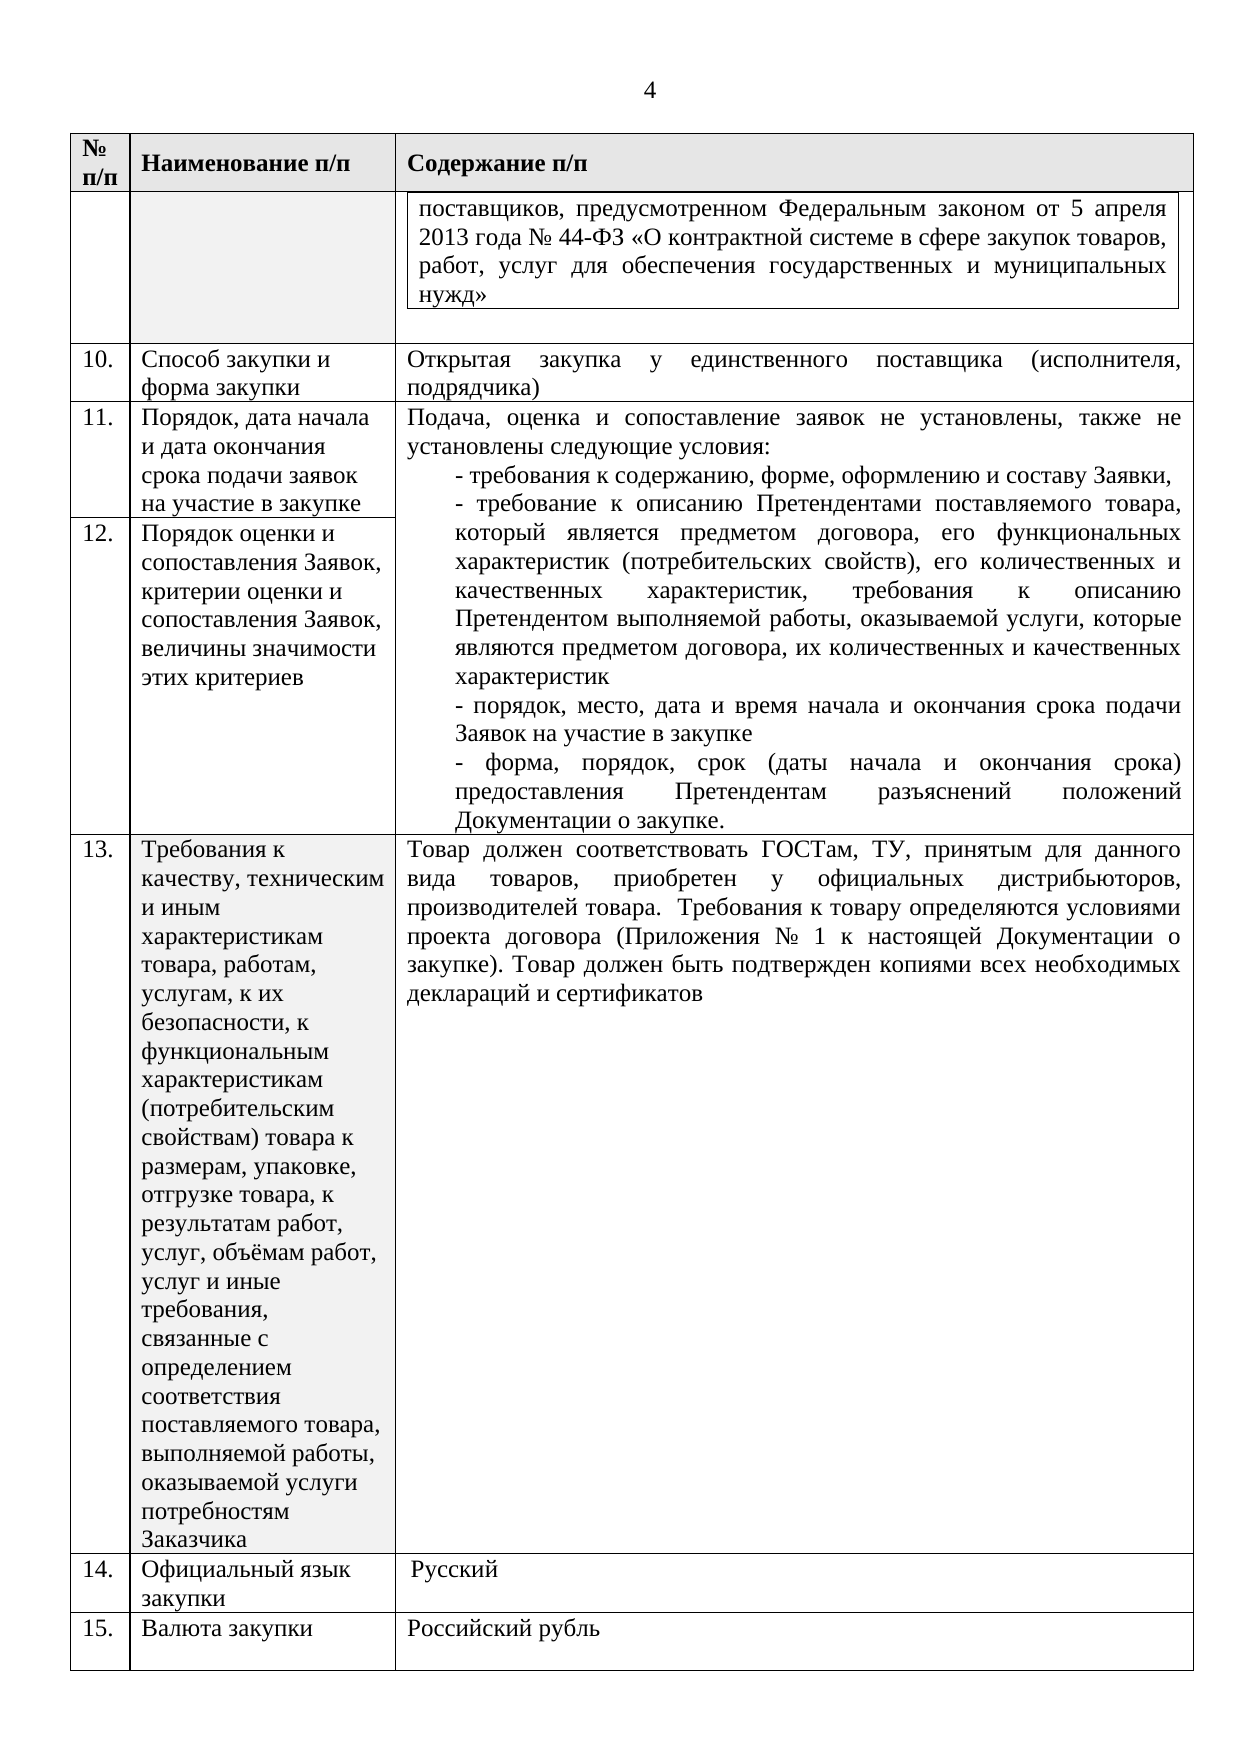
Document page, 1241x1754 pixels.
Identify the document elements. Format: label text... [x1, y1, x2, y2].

table_cell [71, 1554, 129, 1612]
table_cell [131, 192, 395, 343]
table_cell [71, 835, 129, 1553]
table_cell Подача, оценка и сопоставление заявок не установлены, также не установлены следующие условия: - требования к содержанию, форме, оформлению и составу Заявки, - требование к описанию Претендентами поставляемого товара, который является предметом договора, его функциональных характеристик (потребительских свойств), его количественных и качественных характеристик, требования к описанию Претендентом выполняемой работы, оказываемой услуги, которые являются предметом договора, их количественных и качественных характеристик - порядок, место, дата и время начала и окончания срока подачи Заявок на участие в закупке - форма, порядок, срок (даты начала и окончания срока) предоставления Претендентам разъяснений положений Документации о закупке. [396, 402, 1193, 833]
table_cell Официальный язык закупки [131, 1554, 395, 1612]
table_cell [71, 192, 129, 343]
table_cell Российский рубль [396, 1613, 1193, 1670]
table_cell Товар должен соответствовать ГОСТам, ТУ, принятым для данного вида товаров, приобретен у официальных дистрибьюторов, производителей товара. Требования к товару определяются условиями проекта договора (Приложения № 1 к настоящей Документации о закупке). Товар должен быть подтвержден копиями всех необходимых деклараций и сертификатов [396, 835, 1193, 1553]
table_cell [71, 1613, 129, 1670]
table_cell Русский [396, 1554, 1193, 1612]
table_cell [71, 344, 129, 401]
table_header № п/п [71, 134, 129, 191]
table_cell Открытая закупка у единственного поставщика (исполнителя, подрядчика) [396, 344, 1193, 401]
table_cell Порядок оценки и сопоставления Заявок, критерии оценки и сопоставления Заявок, величины значимости этих критериев [131, 518, 395, 833]
table_cell Способ закупки и форма закупки [131, 344, 395, 401]
table_cell [71, 518, 129, 833]
table_header Содержание п/п [396, 134, 1193, 191]
table_cell Валюта закупки [131, 1613, 395, 1670]
table_header Наименование п/п [131, 134, 395, 191]
table_cell Общие требования: [396, 192, 1193, 343]
table_cell Требования к качеству, техническим и иным характеристикам товара, работам, услугам, к их безопасности, к функциональным характеристикам (потребительским свойствам) товара к размерам, упаковке, отгрузке товара, к результатам работ, услуг, объёмам работ, услуг и иные требования, связанные с определением соответствия поставляемого товара, выполняемой работы, оказываемой услуги потребностям Заказчика [131, 835, 395, 1553]
table_cell [71, 402, 129, 517]
table_cell Порядок, дата начала и дата окончания срока подачи заявок на участие в закупке [131, 402, 395, 517]
